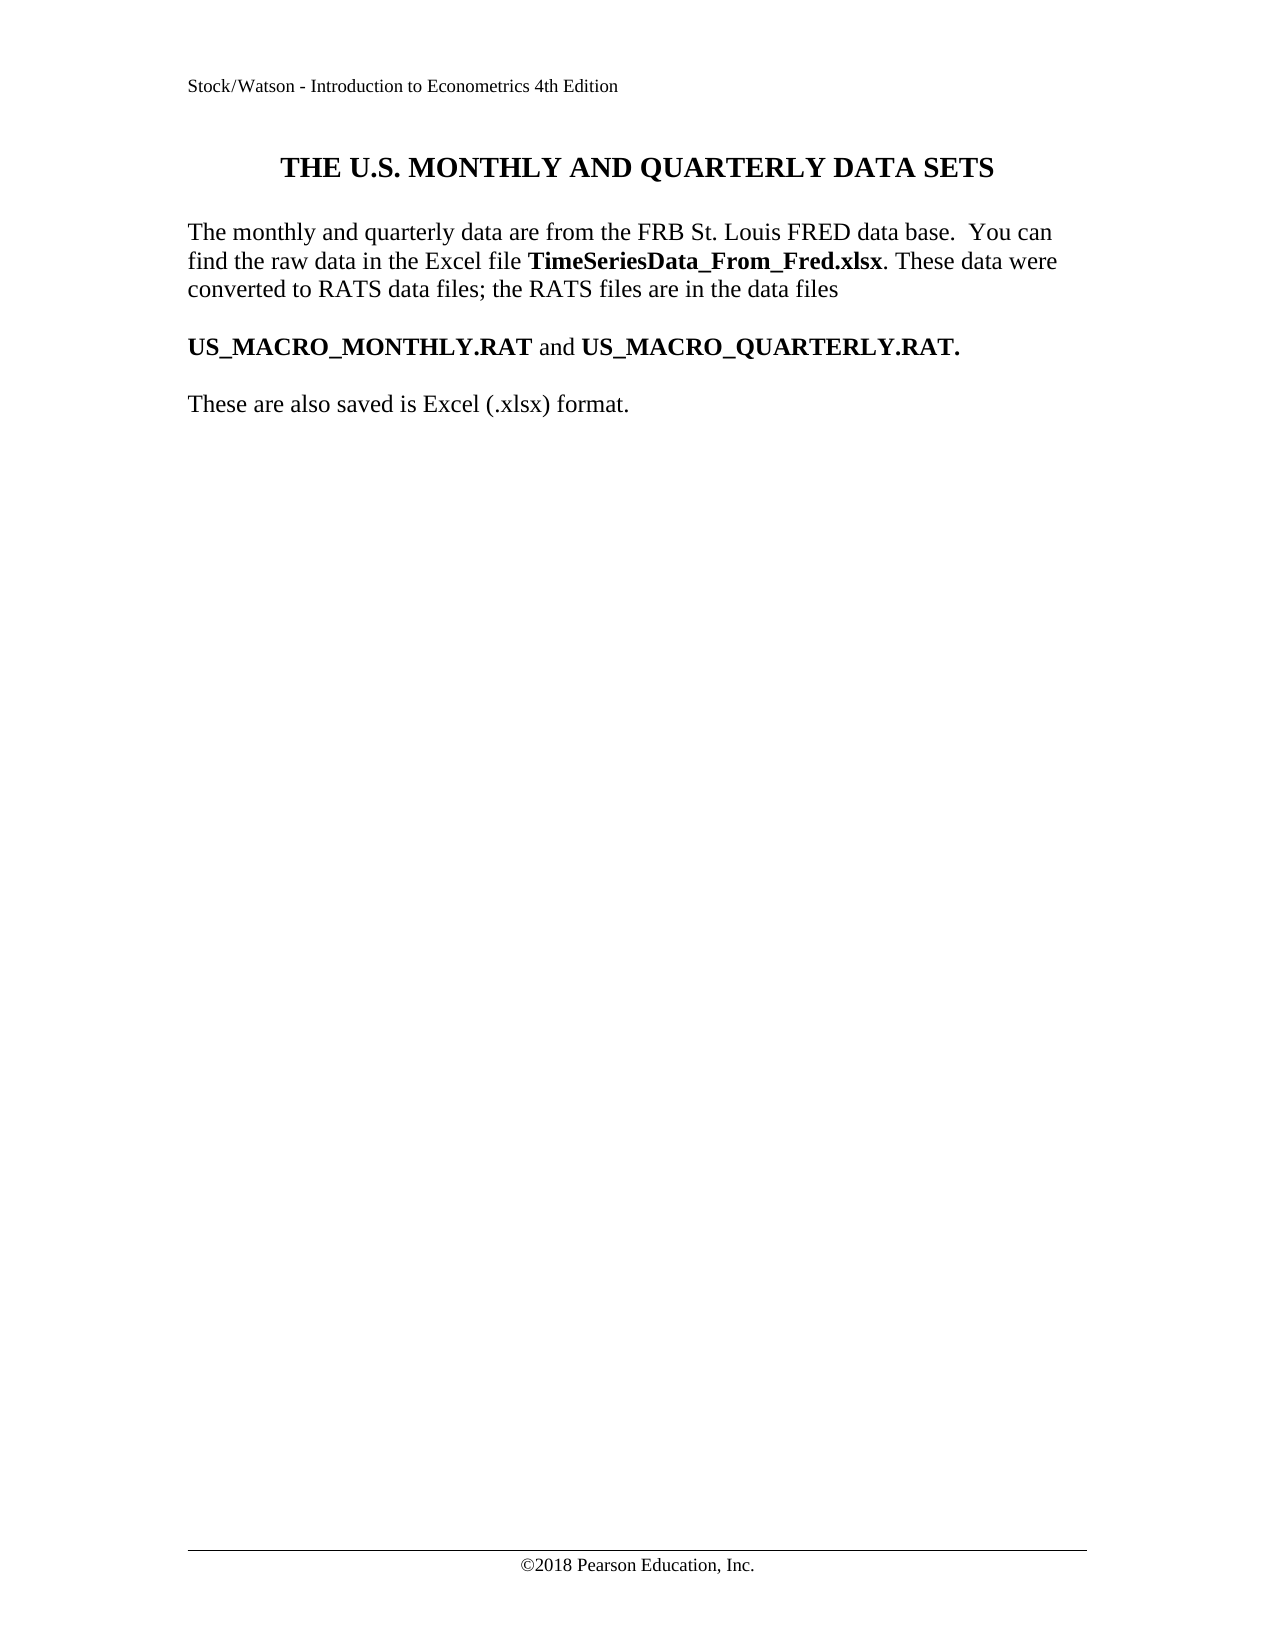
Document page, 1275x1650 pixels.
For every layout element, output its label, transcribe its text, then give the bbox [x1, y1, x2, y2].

text US_MACRO_MONTHLY.RAT and US_MACRO_QUARTERLY.RAT. [187, 332, 1087, 361]
text The monthly and quarterly data are from the FRB St. Louis FRED data base. You can find the raw data in the Excel file TimeSeriesData_From_Fred.xlsx. These data were converted to RATS data files; the RATS files are in the data files [187, 217, 1087, 303]
text These are also saved is Excel (.xlsx) format. [187, 389, 1087, 418]
title The U.S. Monthly and quarterly data sets [187, 150, 1087, 183]
